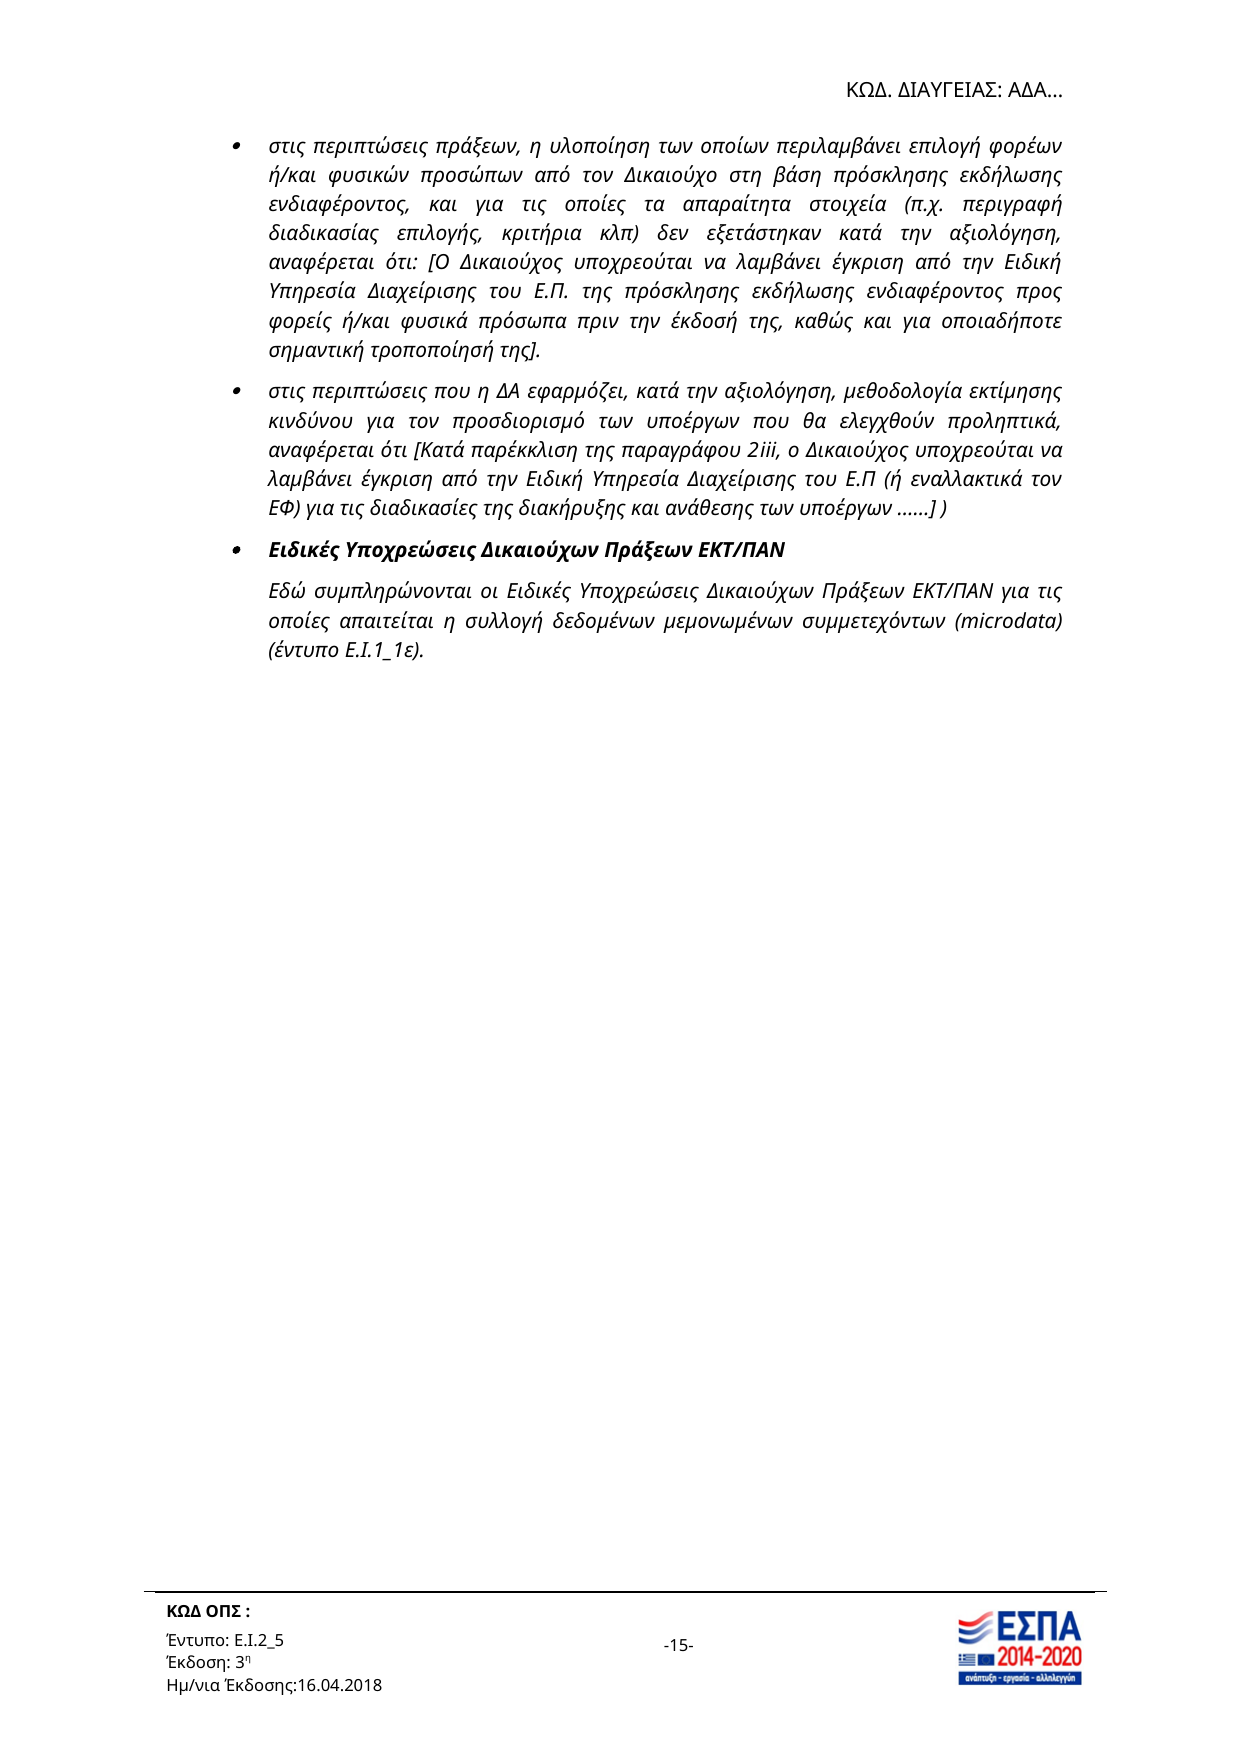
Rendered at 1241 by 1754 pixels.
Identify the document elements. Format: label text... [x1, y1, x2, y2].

list Ειδικές Υποχρεώσεις Δικαιούχων Πράξεων ΕΚΤ/ΠΑΝ [231, 534, 1063, 563]
picture [955, 1609, 1085, 1687]
list στις περιπτώσεις που η ΔΑ εφαρμόζει, κατά την αξιολόγηση, μεθοδολογία εκτίμησης κινδύνου για τον προσδιορισμό των υποέργων που θα ελεγχθούν προληπτικά, αναφέρεται ότι [Κατά παρέκκλιση της παραγράφου 2iii, o Δικαιούχος υποχρεούται να λαμβάνει έγκριση από την Ειδική Υπηρεσία Διαχείρισης του Ε.Π (ή εναλλακτικά τον ΕΦ) για τις διαδικασίες της διακήρυξης και ανάθεσης των υποέργων ……] ) [231, 376, 1063, 522]
list στις περιπτώσεις πράξεων, η υλοποίηση των οποίων περιλαμβάνει επιλογή φορέων ή/και φυσικών προσώπων από τον Δικαιούχο στη βάση πρόσκλησης εκδήλωσης ενδιαφέροντος, και για τις οποίες τα απαραίτητα στοιχεία (π.χ. περιγραφή διαδικασίας επιλογής, κριτήρια κλπ) δεν εξετάστηκαν κατά την αξιολόγηση, αναφέρεται ότι: [Ο Δικαιούχος υποχρεούται να λαμβάνει έγκριση από την Ειδική Υπηρεσία Διαχείρισης του Ε.Π. της πρόσκλησης εκδήλωσης ενδιαφέροντος προς φορείς ή/και φυσικά πρόσωπα πριν την έκδοσή της, καθώς και για οποιαδήποτε σημαντική τροποποίησή της]. [231, 130, 1063, 363]
text Εδώ συμπληρώνονται οι Ειδικές Υποχρεώσεις Δικαιούχων Πράξεων ΕΚΤ/ΠΑΝ για τις οποίες απαιτείται η συλλογή δεδομένων μεμονωμένων συμμετεχόντων (microdata) (έντυπο Ε.Ι.1_1ε). [268, 576, 1063, 663]
